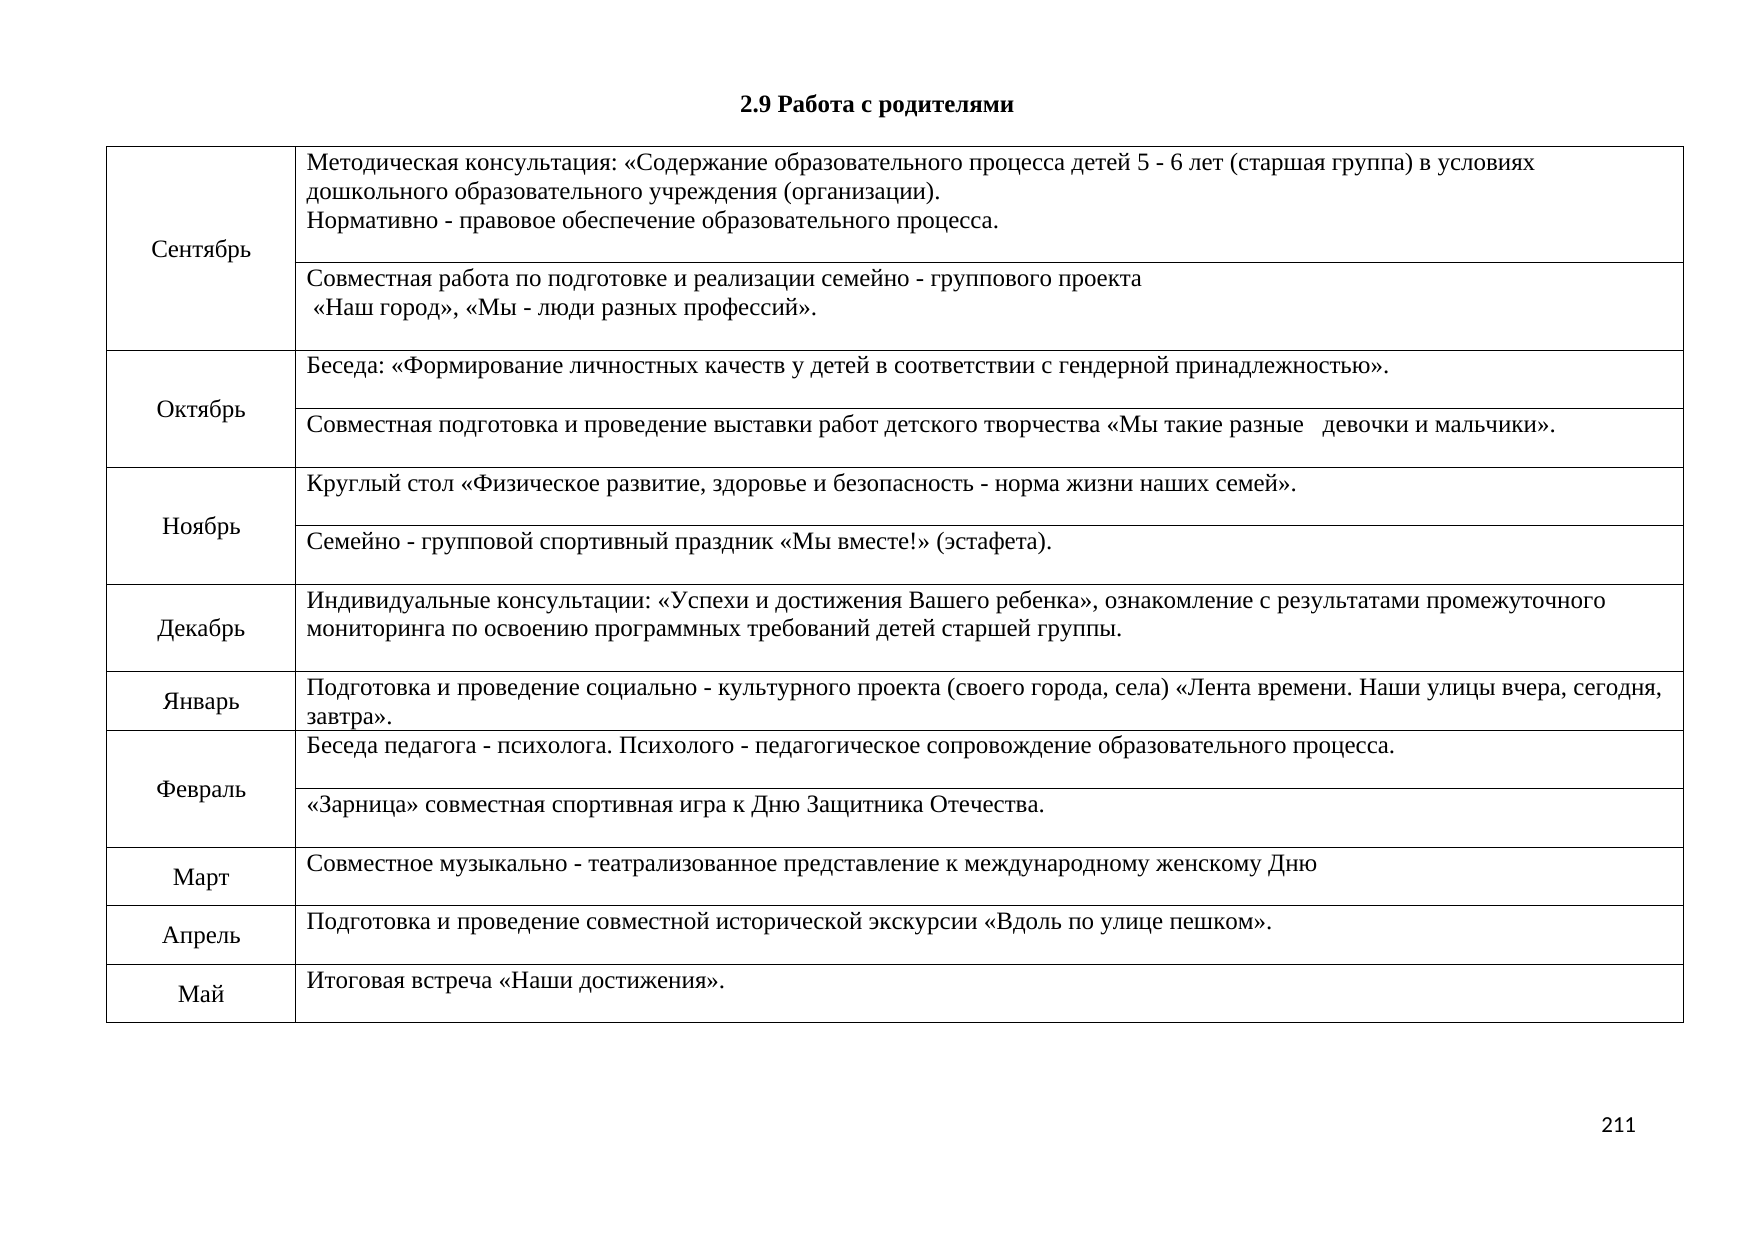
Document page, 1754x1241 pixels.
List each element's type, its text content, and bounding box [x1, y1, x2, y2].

table_cell Октябрь [107, 351, 295, 467]
table_cell Январь [107, 672, 295, 729]
table_cell Итоговая встреча «Наши достижения». [296, 965, 1683, 1022]
table_cell Совместное музыкально - театрализованное представление к международному женскому Дню [296, 848, 1683, 905]
table_cell Март [107, 848, 295, 905]
table_cell Апрель [107, 906, 295, 964]
table_cell Подготовка и проведение совместной исторической экскурсии «Вдоль по улице пешком». [296, 906, 1683, 964]
table_cell Индивидуальные консультации: «Успехи и достижения Вашего ребенка», ознакомление с результатами промежуточного мониторинга по освоению программных требований детей старшей группы. [296, 585, 1683, 671]
table_cell Совместная подготовка и проведение выставки работ детского творчества «Мы такие разные девочки и мальчики». [296, 409, 1683, 467]
table_cell Совместная работа по подготовке и реализации семейно - группового проекта «Наш город», «Мы - люди разных профессий». [296, 263, 1683, 349]
table_cell Подготовка и проведение социально - культурного проекта (своего города, села) «Лента времени. Наши улицы вчера, сегодня, завтра». [296, 672, 1683, 729]
table_cell «Зарница» совместная спортивная игра к Дню Защитника Отечества. [296, 789, 1683, 847]
table_cell Май [107, 965, 295, 1022]
table_cell Февраль [107, 731, 295, 847]
table_cell Круглый стол «Физическое развитие, здоровье и безопасность - норма жизни наших семей». [296, 468, 1683, 525]
table_cell Семейно - групповой спортивный праздник «Мы вместе!» (эстафета). [296, 526, 1683, 584]
table_cell Беседа педагога - психолога. Психолого - педагогическое сопровождение образовательного процесса. [296, 731, 1683, 788]
table_cell Беседа: «Формирование личностных качеств у детей в соответствии с гендерной принадлежностью». [296, 351, 1683, 408]
table_cell Ноябрь [107, 468, 295, 584]
table_cell Декабрь [107, 585, 295, 671]
text 2.9 Работа с родителями [118, 89, 1636, 117]
table_header Методическая консультация: «Содержание образовательного процесса детей 5 - 6 лет (старшая группа) в условиях дошкольного образовательного учреждения (организации). Нормативно - правовое обеспечение образовательного процесса. [296, 147, 1683, 262]
table_header Сентябрь [107, 147, 295, 349]
